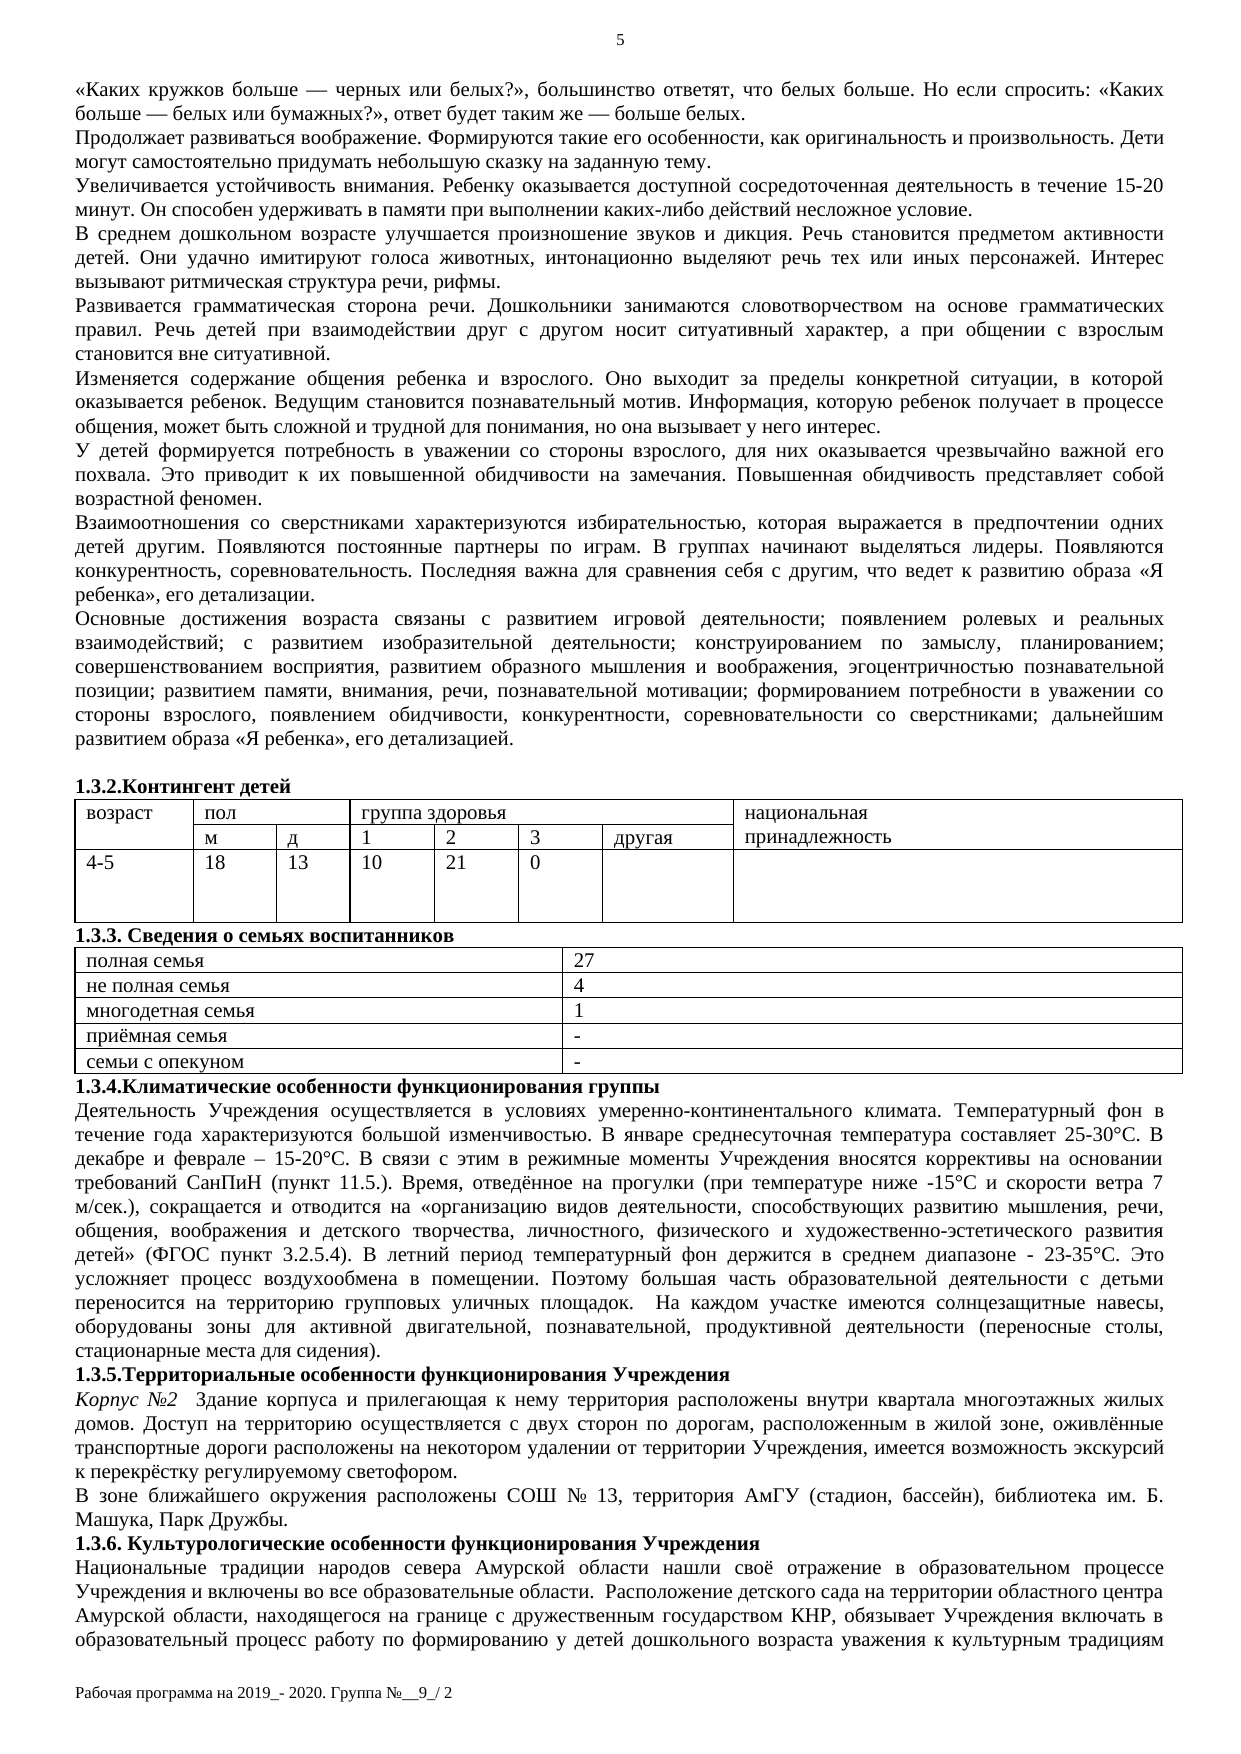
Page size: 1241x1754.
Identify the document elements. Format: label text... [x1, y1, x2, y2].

table_cell - [563, 1024, 1182, 1047]
text Продолжает развиваться воображение. Формируются такие его особенности, как оригинальность и произвольность. Дети могут самостоятельно придумать небольшую сказку на заданную тему. [75, 125, 1165, 173]
table_cell м [194, 825, 276, 849]
table_header национальная принадлежность [734, 800, 1182, 849]
table_cell 3 [519, 825, 602, 849]
table_cell 4 [563, 973, 1182, 997]
table_cell приёмная семья [76, 1024, 562, 1047]
table_header группа здоровья [351, 800, 733, 824]
table_cell [734, 850, 1182, 922]
table_cell 1 [563, 998, 1182, 1022]
table_header полная семья [76, 948, 562, 972]
text 1.3.3. Сведения о семьях воспитанников [75, 923, 1165, 947]
table_cell 1 [351, 825, 434, 849]
text 1.3.4.Климатические особенности функционирования группы [75, 1074, 1165, 1098]
text 1.3.6. Культурологические особенности функционирования Учреждения [75, 1531, 1165, 1555]
table_cell - [563, 1049, 1182, 1073]
text В зоне ближайшего окружения расположены СОШ № 13, территория АмГУ (стадион, бассейн), библиотека им. Б. Машука, Парк Дружбы. [75, 1483, 1165, 1531]
text Взаимоотношения со сверстниками характеризуются избирательностью, которая выражается в предпочтении одних детей другим. Появляются постоянные партнеры по играм. В группах начинают выделяться лидеры. Появляются конкурентность, соревновательность. Последняя важна для сравнения себя с другим, что ведет к развитию образа «Я ребенка», его детализации. [75, 510, 1165, 606]
text Изменяется содержание общения ребенка и взрослого. Оно выходит за пределы конкретной ситуации, в которой оказывается ребенок. Ведущим становится познавательный мотив. Информация, которую ребенок получает в процессе общения, может быть сложной и трудной для понимания, но она вызывает у него интерес. [75, 365, 1165, 438]
text Развивается грамматическая сторона речи. Дошкольники занимаются словотворчеством на основе грамматических правил. Речь детей при взаимодействии друг с другом носит ситуативный характер, а при общении с взрослым становится вне ситуативной. [75, 293, 1165, 365]
table_cell 13 [277, 850, 349, 922]
table_cell 4-5 [76, 850, 193, 922]
text 1.3.2.Контингент детей [75, 774, 1165, 798]
text У детей формируется потребность в уважении со стороны взрослого, для них оказывается чрезвычайно важной его похвала. Это приводит к их повышенной обидчивости на замечания. Повышенная обидчивость представляет собой возрастной феномен. [75, 438, 1165, 510]
table_cell 0 [519, 850, 602, 922]
text 1.3.5.Территориальные особенности функционирования Учреждения [75, 1362, 1165, 1386]
text Корпус №2 Здание корпуса и прилегающая к нему территория расположены внутри квартала многоэтажных жилых домов. Доступ на территорию осуществляется с двух сторон по дорогам, расположенным в жилой зоне, оживлённые транспортные дороги расположены на некотором удалении от территории Учреждения, имеется возможность экскурсий к перекрёстку регулируемому светофором. [75, 1386, 1165, 1483]
table_cell 2 [435, 825, 518, 849]
table_cell 10 [351, 850, 434, 922]
text Основные достижения возраста связаны с развитием игровой деятельности; появлением ролевых и реальных взаимодействий; с развитием изобразительной деятельности; конструированием по замыслу, планированием; совершенствованием восприятия, развитием образного мышления и воображения, эгоцентричностью познавательной позиции; развитием памяти, внимания, речи, познавательной мотивации; формированием потребности в уважении со стороны взрослого, появлением обидчивости, конкурентности, соревновательности со сверстниками; дальнейшим развитием образа «Я ребенка», его детализацией. [75, 606, 1165, 750]
table_cell многодетная семья [76, 998, 562, 1022]
table_cell [603, 850, 733, 922]
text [75, 1555, 1165, 1651]
text Деятельность Учреждения осуществляется в условиях умеренно-континентального климата. Температурный фон в течение года характеризуются большой изменчивостью. В январе среднесуточная температура составляет 25-30°С. В декабре и феврале – 15-20°С. В связи с этим в режимные моменты Учреждения вносятся коррективы на основании требований СанПиН (пункт 11.5.). Время, отведённое на прогулки (при температуре ниже -15°С и скорости ветра 7 м/сек.), сокращается и отводится на «организацию видов деятельности, способствующих развитию мышления, речи, общения, воображения и детского творчества, личностного, физического и художественно-эстетического развития детей» (ФГОС пункт 3.2.5.4). В летний период температурный фон держится в среднем диапазоне - 23-35°С. Это усложняет процесс воздухообмена в помещении. Поэтому большая часть образовательной деятельности с детьми переносится на территорию групповых уличных площадок. На каждом участке имеются солнцезащитные навесы, оборудованы зоны для активной двигательной, познавательной, продуктивной деятельности (переносные столы, стационарные места для сидения). [75, 1098, 1165, 1362]
table_header пол [194, 800, 349, 824]
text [75, 77, 1165, 125]
text Увеличивается устойчивость внимания. Ребенку оказывается доступной сосредоточенная деятельность в течение 15-20 минут. Он способен удерживать в памяти при выполнении каких-либо действий несложное условие. [75, 173, 1165, 221]
table_cell семьи с опекуном [76, 1049, 562, 1073]
table_header 27 [563, 948, 1182, 972]
table_cell не полная семья [76, 973, 562, 997]
text В среднем дошкольном возрасте улучшается произношение звуков и дикция. Речь становится предметом активности детей. Они удачно имитируют голоса животных, интонационно выделяют речь тех или иных персонажей. Интерес вызывают ритмическая структура речи, рифмы. [75, 221, 1165, 293]
table_cell 18 [194, 850, 276, 922]
table_cell другая [603, 825, 733, 849]
table_cell д [277, 825, 349, 849]
table_cell 21 [435, 850, 518, 922]
table_header возраст [76, 800, 193, 849]
